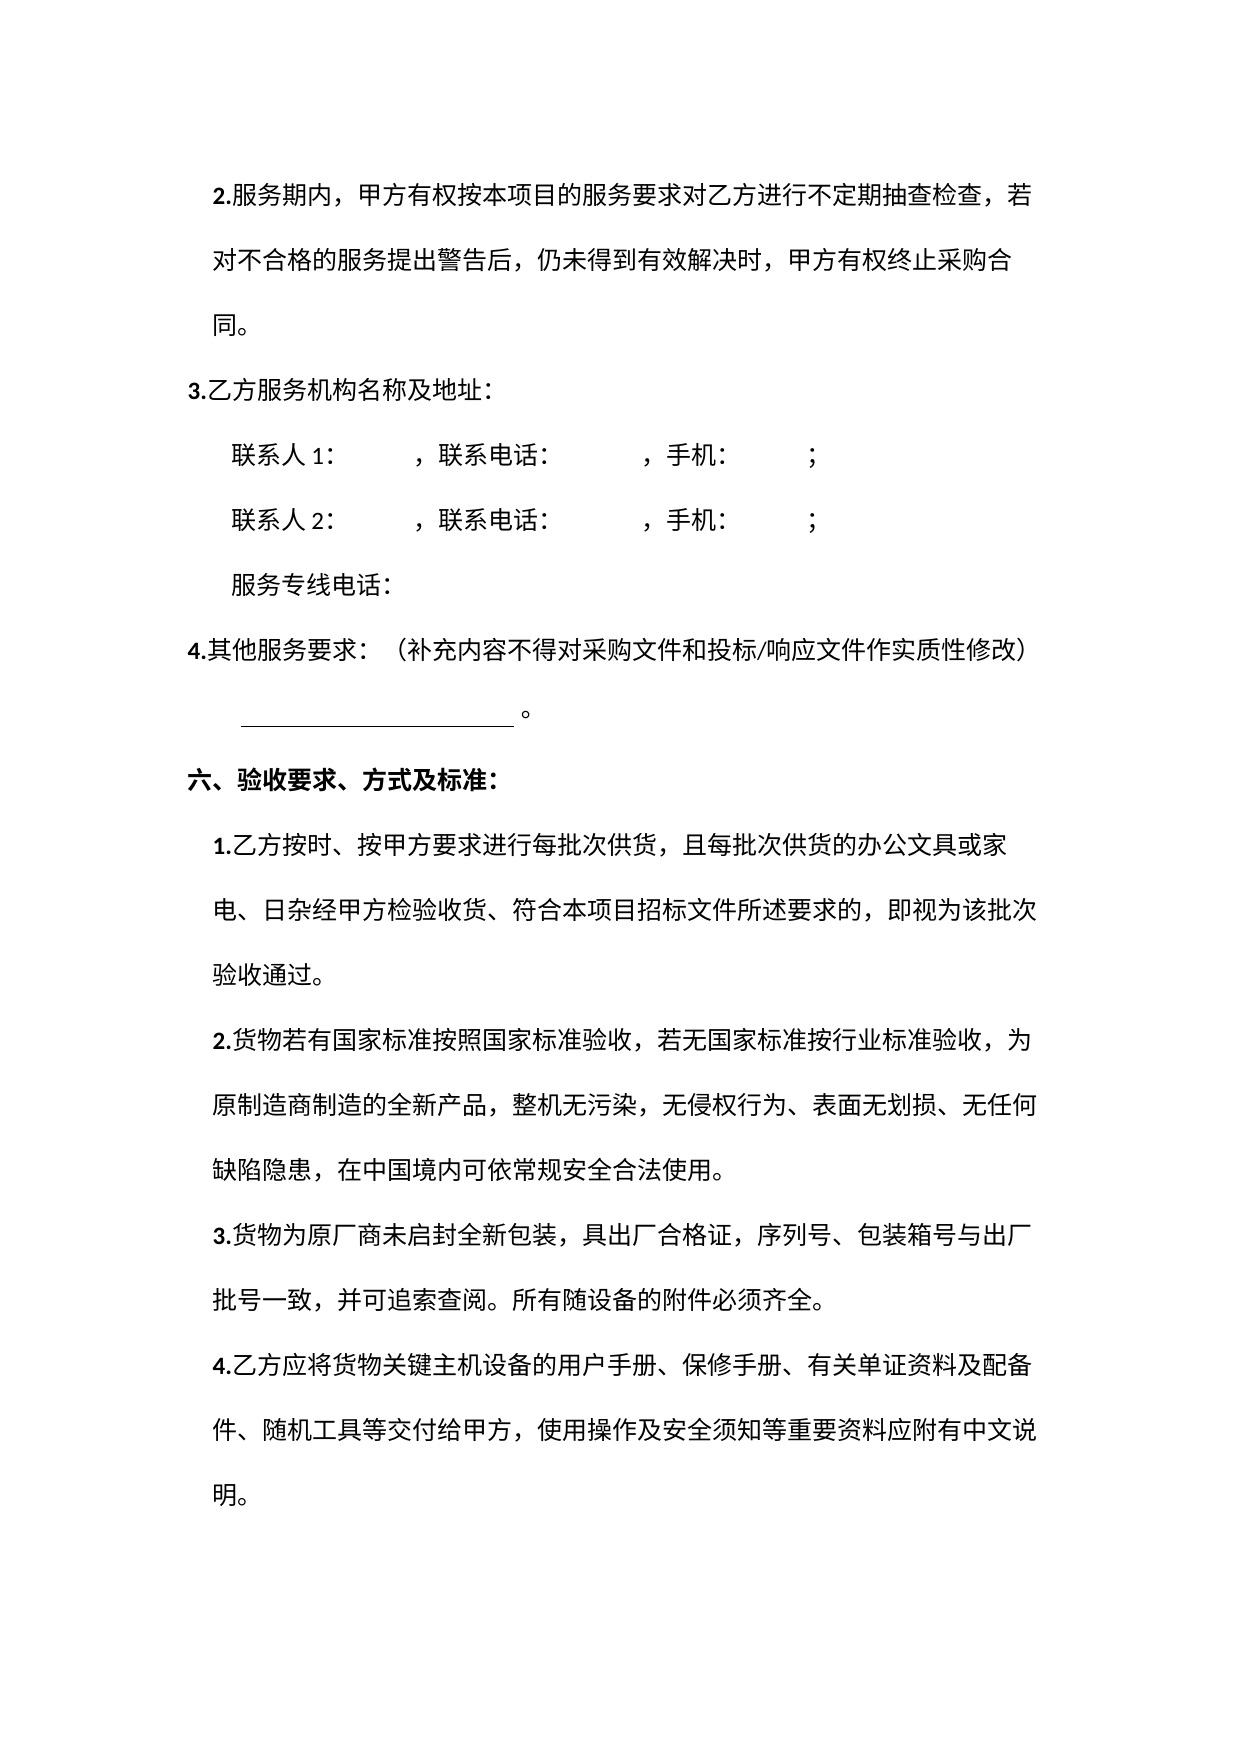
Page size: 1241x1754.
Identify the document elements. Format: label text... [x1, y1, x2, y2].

text 1.乙方按时、按甲方要求进行每批次供货，且每批次供货的办公文具或家电、日杂经甲方检验收货、符合本项目招标文件所述要求的，即视为该批次验收通过。 [212, 812, 1053, 1007]
text 2.服务期内，甲方有权按本项目的服务要求对乙方进行不定期抽查检查，若对不合格的服务提出警告后，仍未得到有效解决时，甲方有权终止采购合同。 [212, 162, 1053, 357]
text 4.乙方应将货物关键主机设备的用户手册、保修手册、有关单证资料及配备件、随机工具等交付给甲方，使用操作及安全须知等重要资料应附有中文说明。 [212, 1332, 1053, 1527]
text 联系人1： ，联系电话： ，手机： ； [187, 422, 1053, 487]
text 4.其他服务要求：（补充内容不得对采购文件和投标/响应文件作实质性修改） [187, 617, 1053, 682]
text 。 [241, 682, 1053, 747]
text 2.货物若有国家标准按照国家标准验收，若无国家标准按行业标准验收，为原制造商制造的全新产品，整机无污染，无侵权行为、表面无划损、无任何缺陷隐患，在中国境内可依常规安全合法使用。 [212, 1007, 1053, 1202]
text 六、验收要求、方式及标准： [187, 747, 1053, 812]
text 联系人2： ，联系电话： ，手机： ； [187, 487, 1053, 552]
text 3.货物为原厂商未启封全新包装，具出厂合格证，序列号、包装箱号与出厂批号一致，并可追索查阅。所有随设备的附件必须齐全。 [212, 1202, 1053, 1332]
text 服务专线电话： [187, 552, 1053, 617]
text 3.乙方服务机构名称及地址： [187, 357, 1053, 422]
